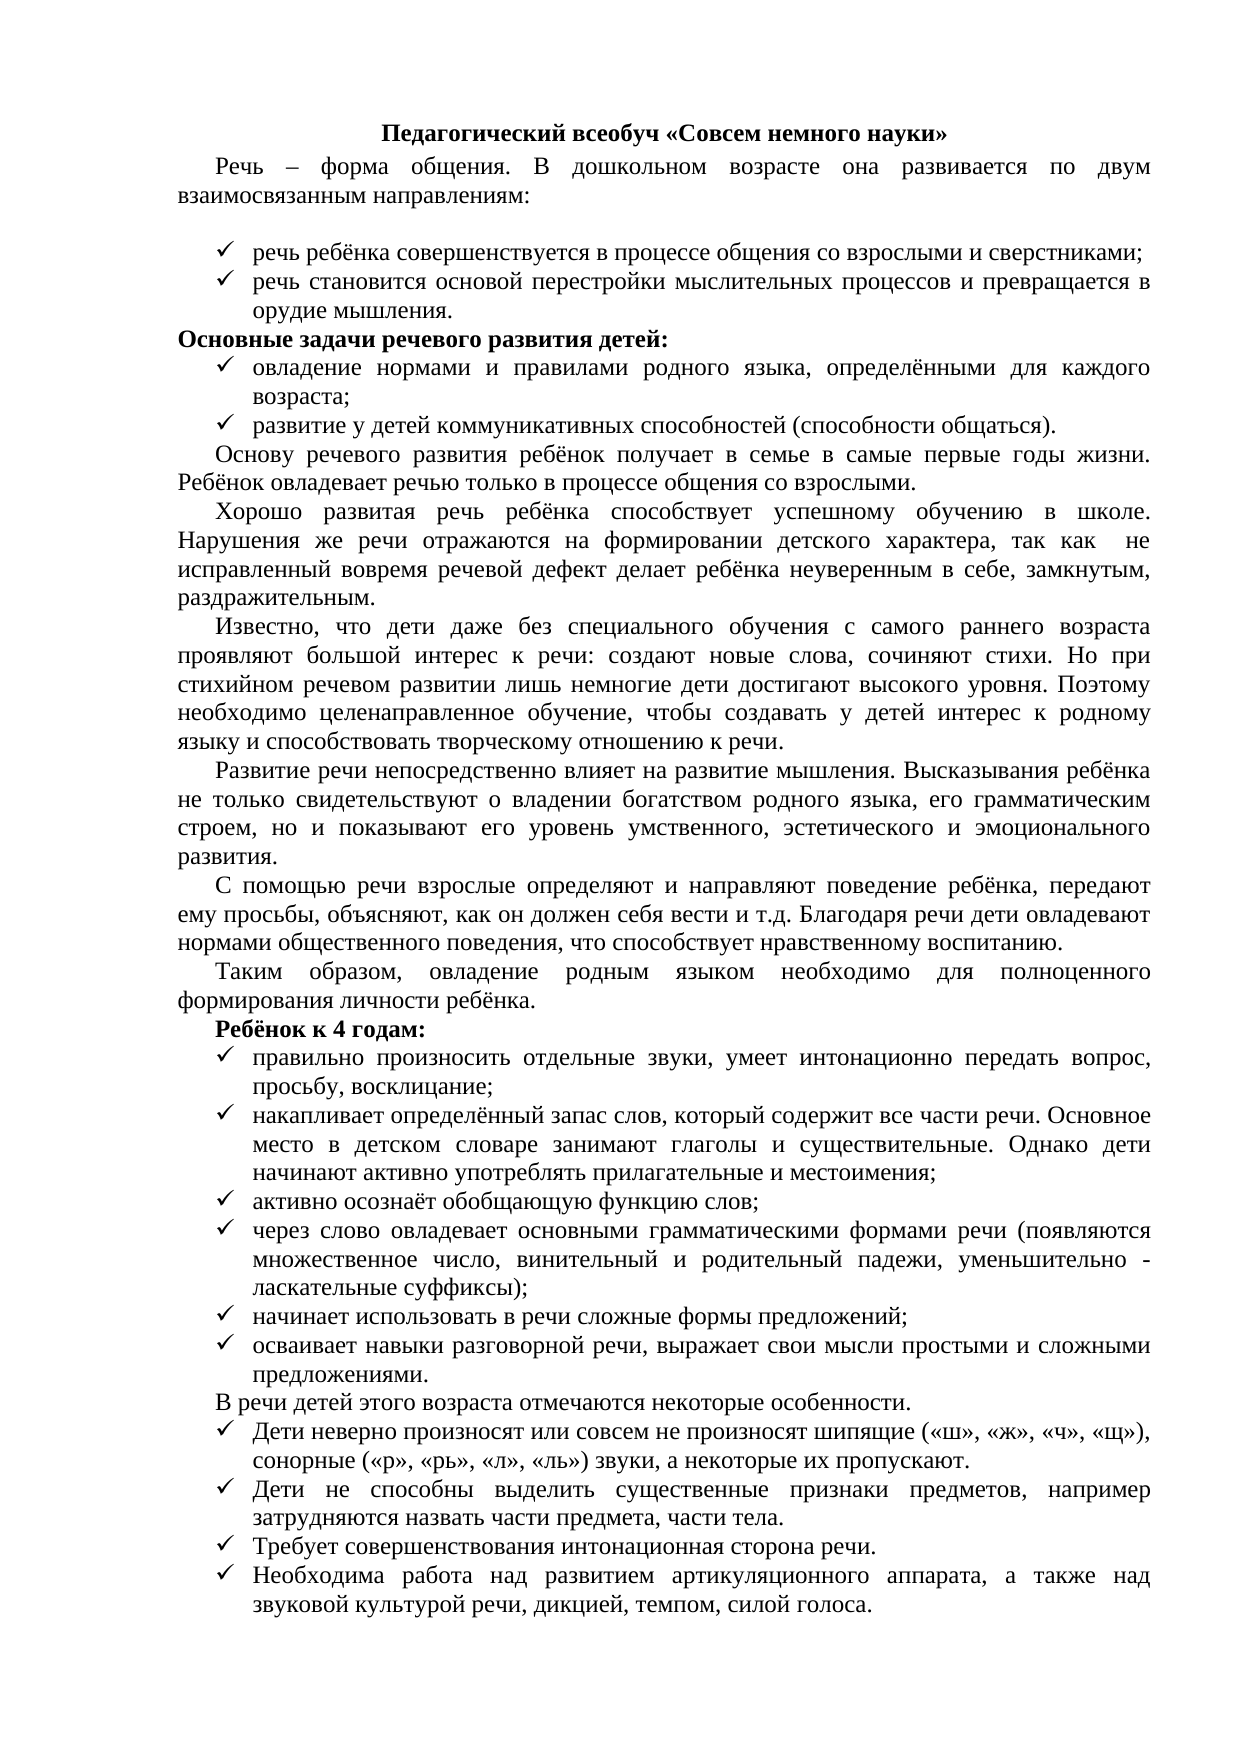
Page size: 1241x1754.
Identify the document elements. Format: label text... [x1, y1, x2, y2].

text Речь – форма общения. В дошкольном возрасте она развивается по двум взаимосвязанным направлениям: [177, 151, 1152, 209]
text Основные задачи речевого развития детей: [177, 324, 1152, 352]
text С помощью речи взрослые определяют и направляют поведение ребёнка, передают ему просьбы, объясняют, как он должен себя вести и т.д. Благодаря речи дети овладевают нормами общественного поведения, что способствует нравственному воспитанию. [177, 870, 1152, 956]
text Педагогический всеобуч «Совсем немного науки» [177, 118, 1152, 147]
text Известно, что дети даже без специального обучения с самого раннего возраста проявляют большой интерес к речи: создают новые слова, сочиняют стихи. Но при стихийном речевом развитии лишь немногие дети достигают высокого уровня. Поэтому необходимо целенаправленное обучение, чтобы создавать у детей интерес к родному языку и способствовать творческому отношению к речи. [177, 611, 1152, 755]
text Таким образом, овладение родным языком необходимо для полноценного формирования личности ребёнка. [177, 956, 1152, 1014]
list Дети не способны выделить существенные признаки предметов, например затрудняются назвать части предмета, части тела. [215, 1474, 1152, 1531]
list овладение нормами и правилами родного языка, определёнными для каждого возраста; [215, 352, 1152, 410]
text В речи детей этого возраста отмечаются некоторые особенности. [177, 1387, 1152, 1416]
list речь становится основой перестройки мыслительных процессов и превращается в орудие мышления. [215, 266, 1152, 324]
list речь ребёнка совершенствуется в процессе общения со взрослыми и сверстниками; [215, 237, 1152, 266]
text Основу речевого развития ребёнок получает в семье в самые первые годы жизни. Ребёнок овладевает речью только в процессе общения со взрослыми. [177, 439, 1152, 496]
list развитие у детей коммуникативных способностей (способности общаться). [215, 410, 1152, 439]
list Необходима работа над развитием артикуляционного аппарата, а также над звуковой культурой речи, дикцией, темпом, силой голоса. [215, 1560, 1152, 1617]
text Хорошо развитая речь ребёнка способствует успешному обучению в школе. Нарушения же речи отражаются на формировании детского характера, так как не исправленный вовремя речевой дефект делает ребёнка неуверенным в себе, замкнутым, раздражительным. [177, 496, 1152, 611]
list накапливает определённый запас слов, который содержит все части речи. Основное место в детском словаре занимают глаголы и существительные. Однако дети начинают активно употреблять прилагательные и местоимения; [215, 1100, 1152, 1186]
list осваивает навыки разговорной речи, выражает свои мысли простыми и сложными предложениями. [215, 1330, 1152, 1387]
list Требует совершенствования интонационная сторона речи. [215, 1531, 1152, 1560]
list начинает использовать в речи сложные формы предложений; [215, 1301, 1152, 1330]
list активно осознаёт обобщающую функцию слов; [215, 1186, 1152, 1215]
list через слово овладевает основными грамматическими формами речи (появляются множественное число, винительный и родительный падежи, уменьшительно -ласкательные суффиксы); [215, 1215, 1152, 1301]
text Развитие речи непосредственно влияет на развитие мышления. Высказывания ребёнка не только свидетельствуют о владении богатством родного языка, его грамматическим строем, но и показывают его уровень умственного, эстетического и эмоционального развития. [177, 755, 1152, 870]
list Дети неверно произносят или совсем не произносят шипящие («ш», «ж», «ч», «щ»), сонорные («р», «рь», «л», «ль») звуки, а некоторые их пропускают. [215, 1416, 1152, 1474]
text Ребёнок к 4 годам: [177, 1014, 1152, 1042]
list правильно произносить отдельные звуки, умеет интонационно передать вопрос, просьбу, восклицание; [215, 1042, 1152, 1100]
